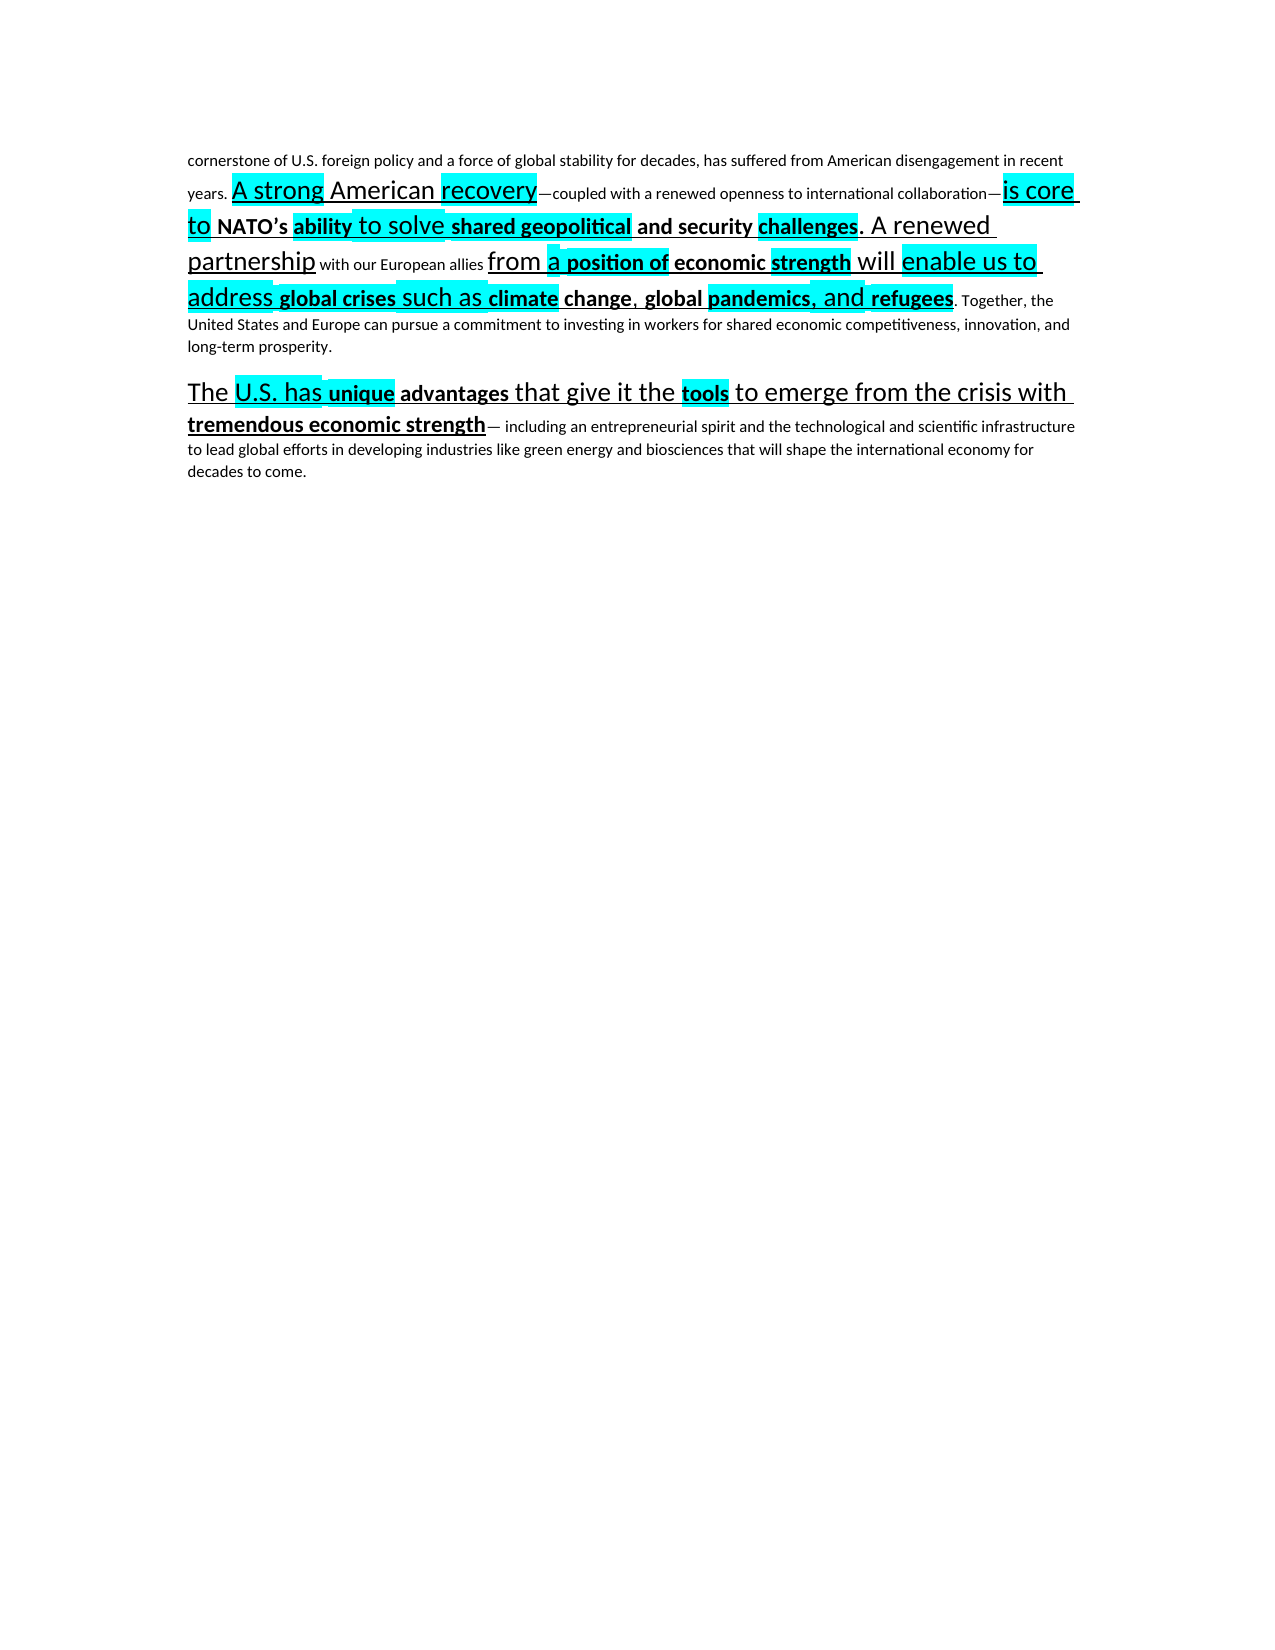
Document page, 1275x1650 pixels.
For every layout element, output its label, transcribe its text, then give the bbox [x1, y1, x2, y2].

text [187, 150, 1087, 357]
text The U.S. has unique advantages that give it the tools to emerge from the crisis with tremendous economic strength— including an entrepreneurial spirit and the technological and scientific infrastructure to lead global efforts in developing industries like green energy and biosciences that will shape the international economy for decades to come. [187, 375, 1087, 482]
